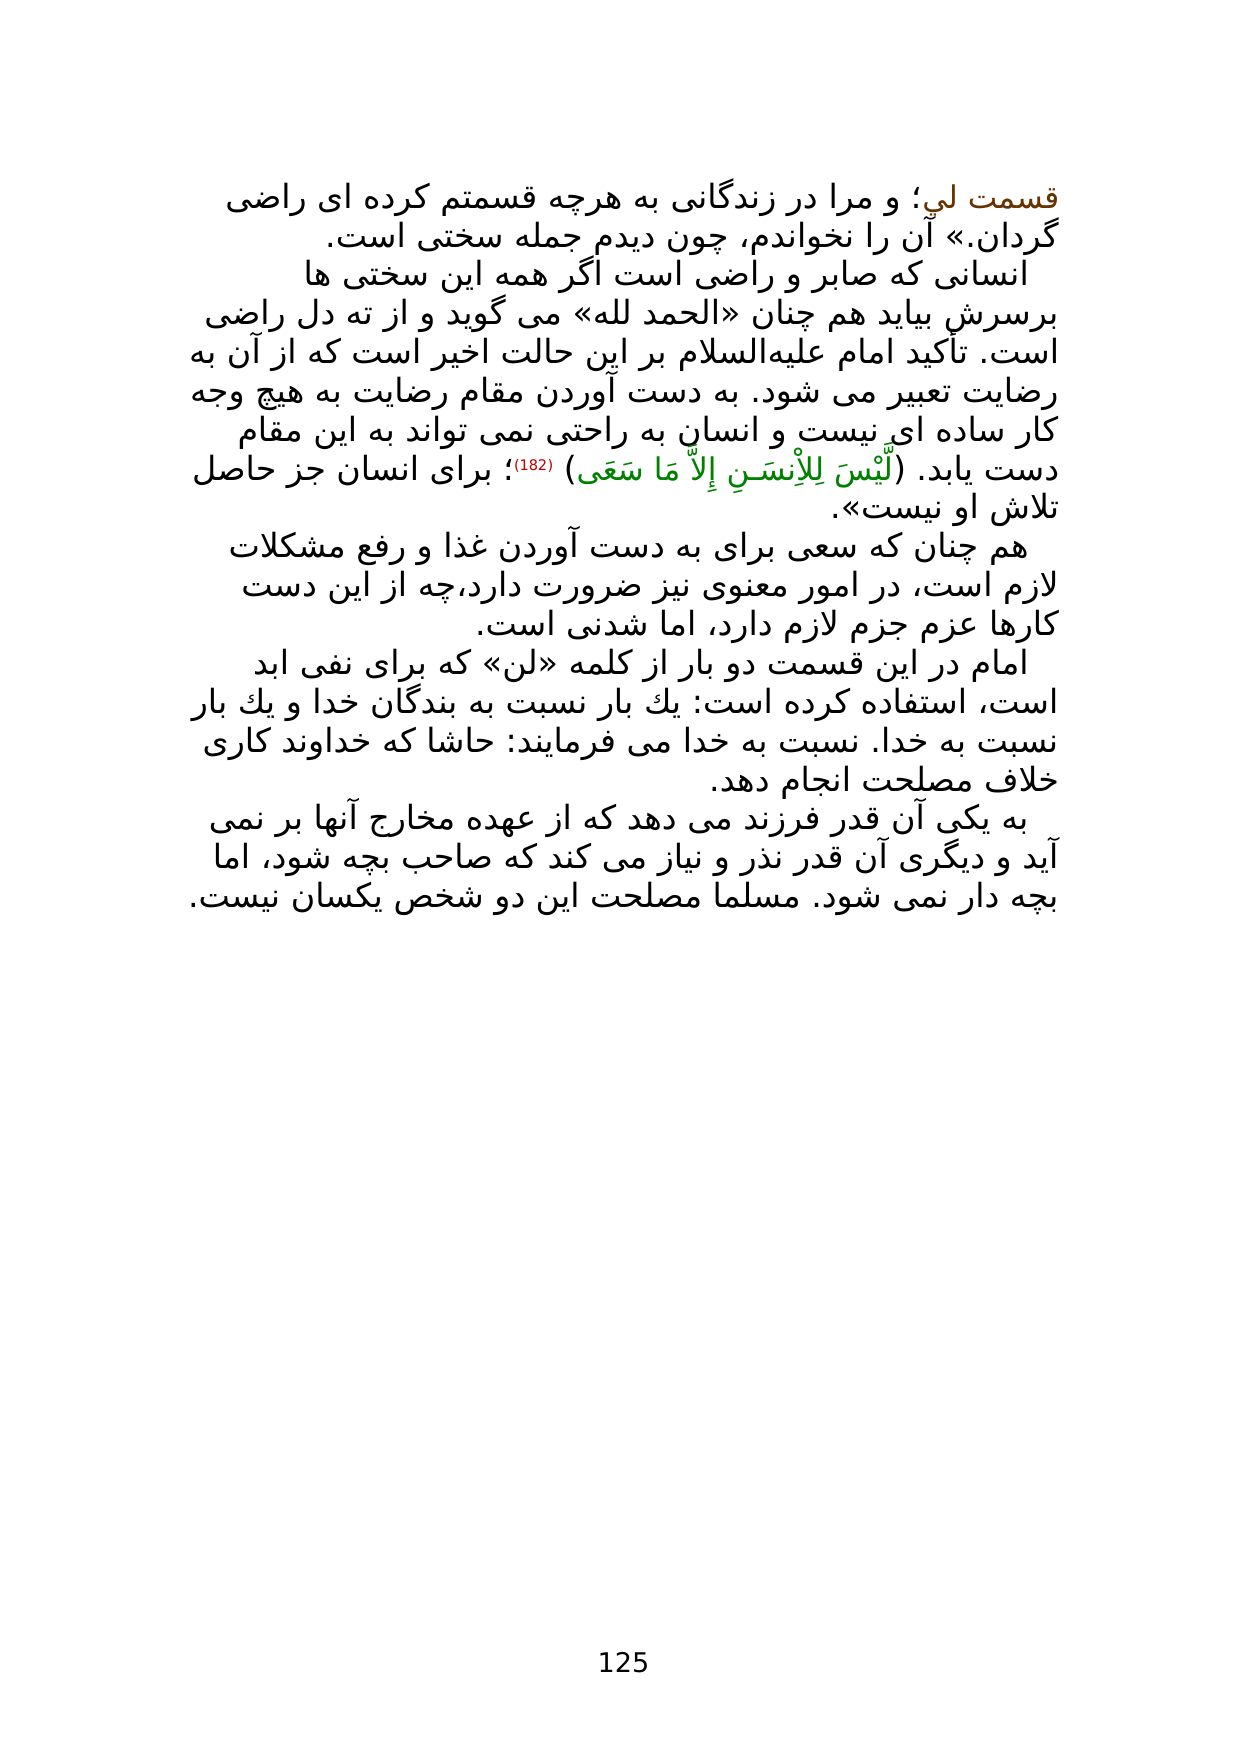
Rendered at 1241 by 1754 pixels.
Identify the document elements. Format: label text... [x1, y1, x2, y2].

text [187, 177, 1059, 255]
text هم چنان كه سعى براى به دست آوردن غذا و رفع مشكلات لازم است، در امور معنوى نيز ضرورت دارد،چه از اين دست كارها عزم جزم لازم دارد، اما شدنى است. [187, 527, 1059, 643]
text به يكى آن قدر فرزند مى دهد كه از عهده مخارج آنها بر نمى آيد و ديگرى آن قدر نذر و نياز مى كند كه صاحب بچه شود، اما بچه دار نمى شود. مسلما مصلحت اين دو شخص يكسان نيست. [187, 799, 1059, 915]
text امام در اين قسمت دو بار از كلمه «لن» كه براى نفى ابد است، استفاده كرده است: يك بار نسبت به بندگان خدا و يك بار نسبت به خدا. نسبت به خدا مى فرمايند: حاشا كه خداوند كارى خلاف مصلحت انجام دهد. [187, 643, 1059, 799]
text انسانى كه صابر و راضى است اگر همه اين سختى ها برسرش بيايد هم چنان «الحمد لله» مى گويد و از ته دل راضى است. تأكيد امام عليه‌السلام بر اين حالت اخير است كه از آن به رضايت تعبير مى شود. به دست آوردن مقام رضايت به هيچ وجه كار ساده اى نيست و انسان به راحتى نمى تواند به اين مقام دست يابد. (لَّيْسَ لِلاِْنسَـنِ إِلاَّ مَا سَعَى) (182)؛ براى انسان جز حاصل تلاش او نيست». [187, 255, 1059, 527]
